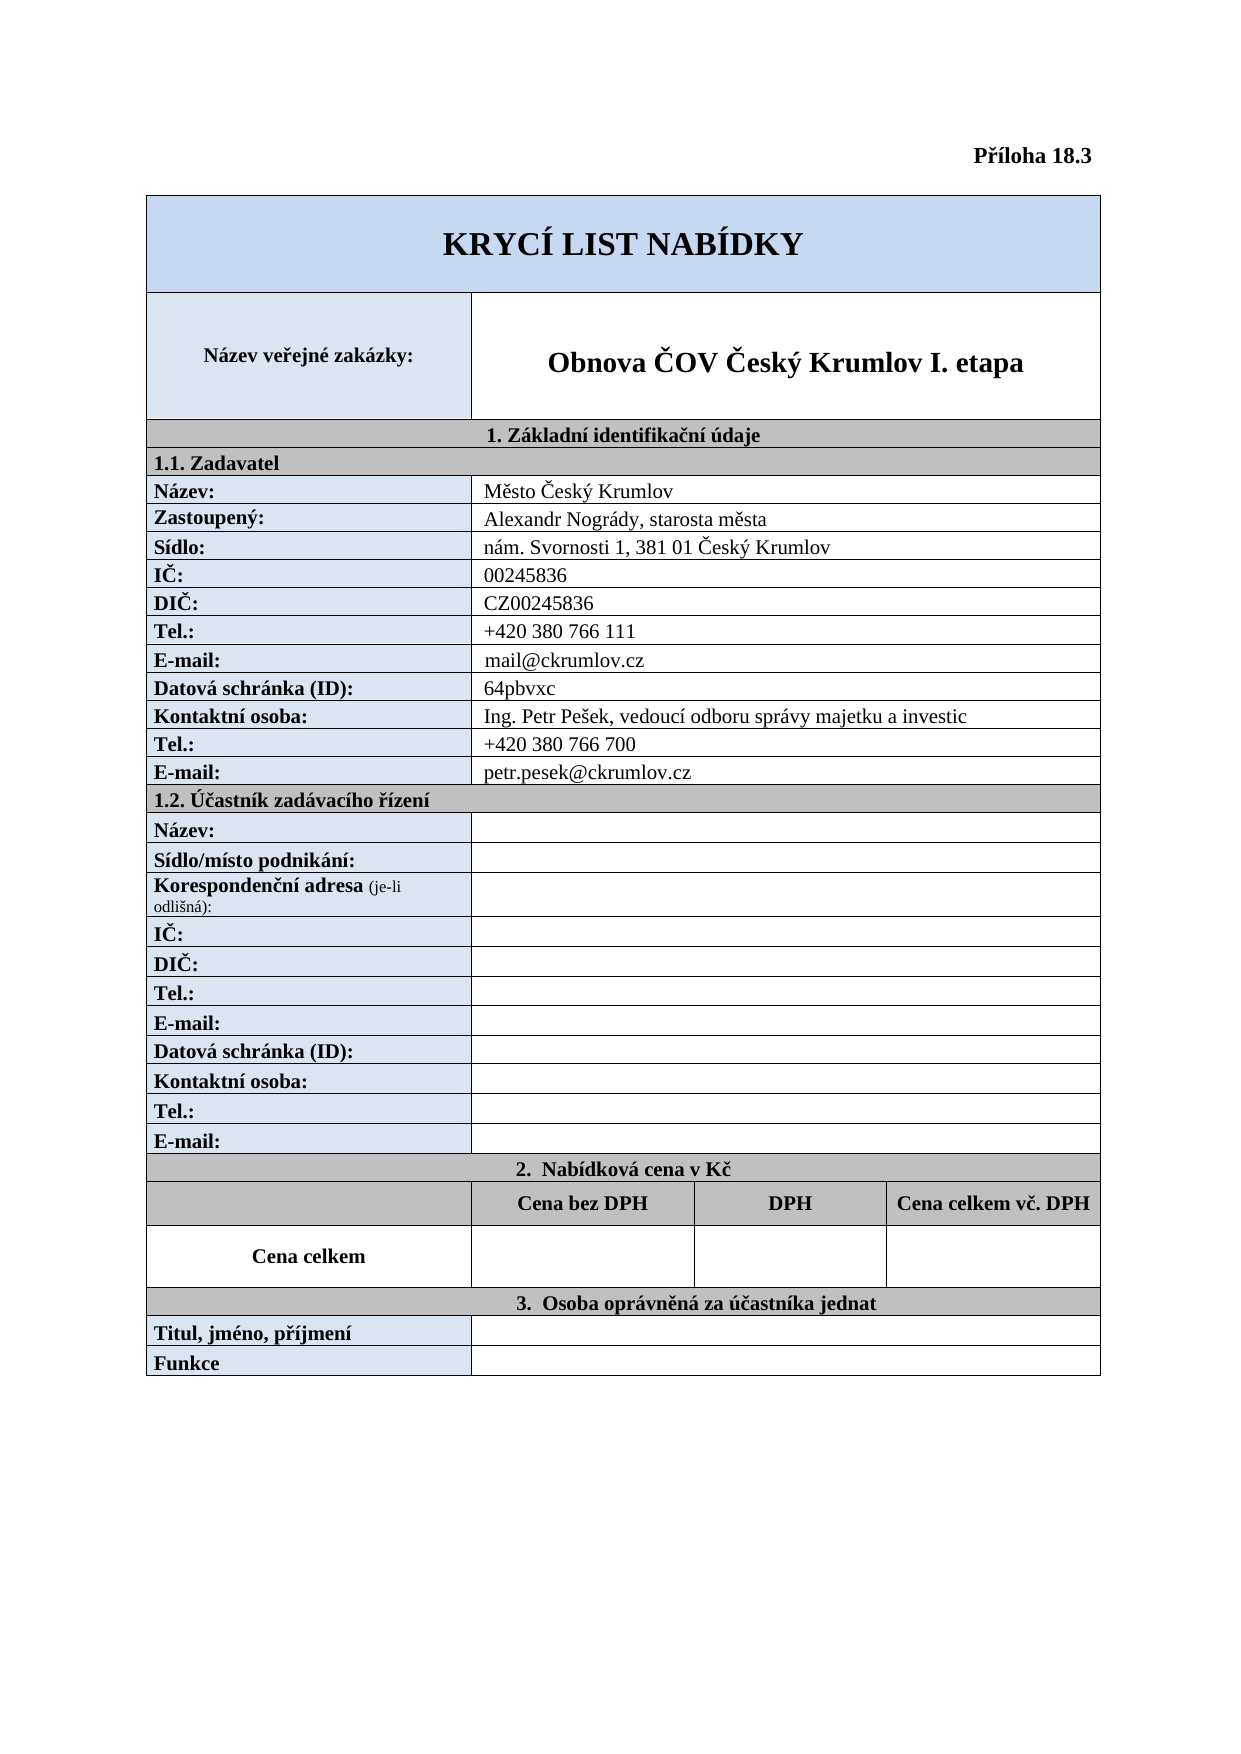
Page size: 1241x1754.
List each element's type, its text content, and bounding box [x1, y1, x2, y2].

table_cell Zastoupený: [147, 504, 471, 531]
table_cell Datová schránka (ID): [147, 673, 471, 700]
table_header KRYCÍ LIST NABÍDKY [147, 196, 1100, 292]
table_cell [147, 1182, 471, 1225]
table_cell [472, 873, 1100, 916]
table_cell Ing. Petr Pešek, vedoucí odboru správy majetku a investic [472, 701, 1100, 728]
table_cell DPH [695, 1182, 886, 1225]
table_cell [472, 1316, 1100, 1345]
table_cell E-mail: [147, 645, 471, 672]
table_cell E-mail: [147, 1124, 471, 1153]
table_cell Cena celkem [147, 1226, 471, 1287]
table_cell 2. Nabídková cena v Kč [147, 1154, 1100, 1181]
table_cell +420 380 766 111 [472, 616, 1100, 643]
table_cell 3. Osoba oprávněná za účastníka jednat [147, 1288, 1100, 1315]
table_cell Název: [147, 476, 471, 503]
table_cell mail@ckrumlov.cz [472, 645, 1100, 672]
table_cell 1.1. Zadavatel [147, 448, 1100, 475]
table_cell +420 380 766 700 [472, 729, 1100, 756]
table_cell Titul, jméno, příjmení [147, 1316, 471, 1345]
table_cell Tel.: [147, 616, 471, 643]
table_cell 00245836 [472, 560, 1100, 587]
text Příloha 18.3 [148, 142, 1092, 168]
table_cell E-mail: [147, 757, 471, 784]
table_cell E-mail: [147, 1006, 471, 1035]
table_cell Funkce [147, 1346, 471, 1375]
table_cell [472, 1226, 694, 1287]
table_cell [887, 1226, 1100, 1287]
table_cell Kontaktní osoba: [147, 1064, 471, 1093]
table_cell nám. Svornosti 1, 381 01 Český Krumlov [472, 532, 1100, 559]
table_cell Sídlo: [147, 532, 471, 559]
table_cell [695, 1226, 886, 1287]
table_cell [472, 1094, 1100, 1123]
table_cell petr.pesek@ckrumlov.cz [472, 757, 1100, 784]
table_cell Tel.: [147, 729, 471, 756]
table_cell [472, 843, 1100, 872]
table_cell [472, 947, 1100, 976]
table_cell IČ: [147, 560, 471, 587]
table_cell [472, 1064, 1100, 1093]
table_cell 1.2. Účastník zadávacího řízení [147, 785, 1100, 812]
table_cell Název: [147, 813, 471, 842]
table_cell CZ00245836 [472, 588, 1100, 615]
table_cell Sídlo/místo podnikání: [147, 843, 471, 872]
table_cell Tel.: [147, 1094, 471, 1123]
table_cell Tel.: [147, 977, 471, 1005]
table_cell [472, 1036, 1100, 1063]
table_cell Město Český Krumlov [472, 476, 1100, 503]
table_cell [472, 813, 1100, 842]
table_cell 64pbvxc [472, 673, 1100, 700]
table_cell IČ: [147, 917, 471, 946]
table_cell Korespondenční adresa (je-li odlišná): [147, 873, 471, 916]
table_cell [472, 1006, 1100, 1035]
table_cell Datová schránka (ID): [147, 1036, 471, 1063]
table_cell Název veřejné zakázky: [147, 293, 471, 418]
table_cell Cena celkem vč. DPH [887, 1182, 1100, 1225]
table_cell DIČ: [147, 588, 471, 615]
table_cell 1. Základní identifikační údaje [147, 420, 1100, 447]
table_cell [472, 977, 1100, 1005]
table_cell Alexandr Nogrády, starosta města [472, 504, 1100, 531]
table_cell Obnova ČOV Český Krumlov I. etapa [472, 293, 1100, 418]
table_cell Kontaktní osoba: [147, 701, 471, 728]
table_cell DIČ: [147, 947, 471, 976]
table_cell [472, 1124, 1100, 1153]
table_cell Cena bez DPH [472, 1182, 694, 1225]
table_cell [472, 917, 1100, 946]
table_cell [472, 1346, 1100, 1375]
